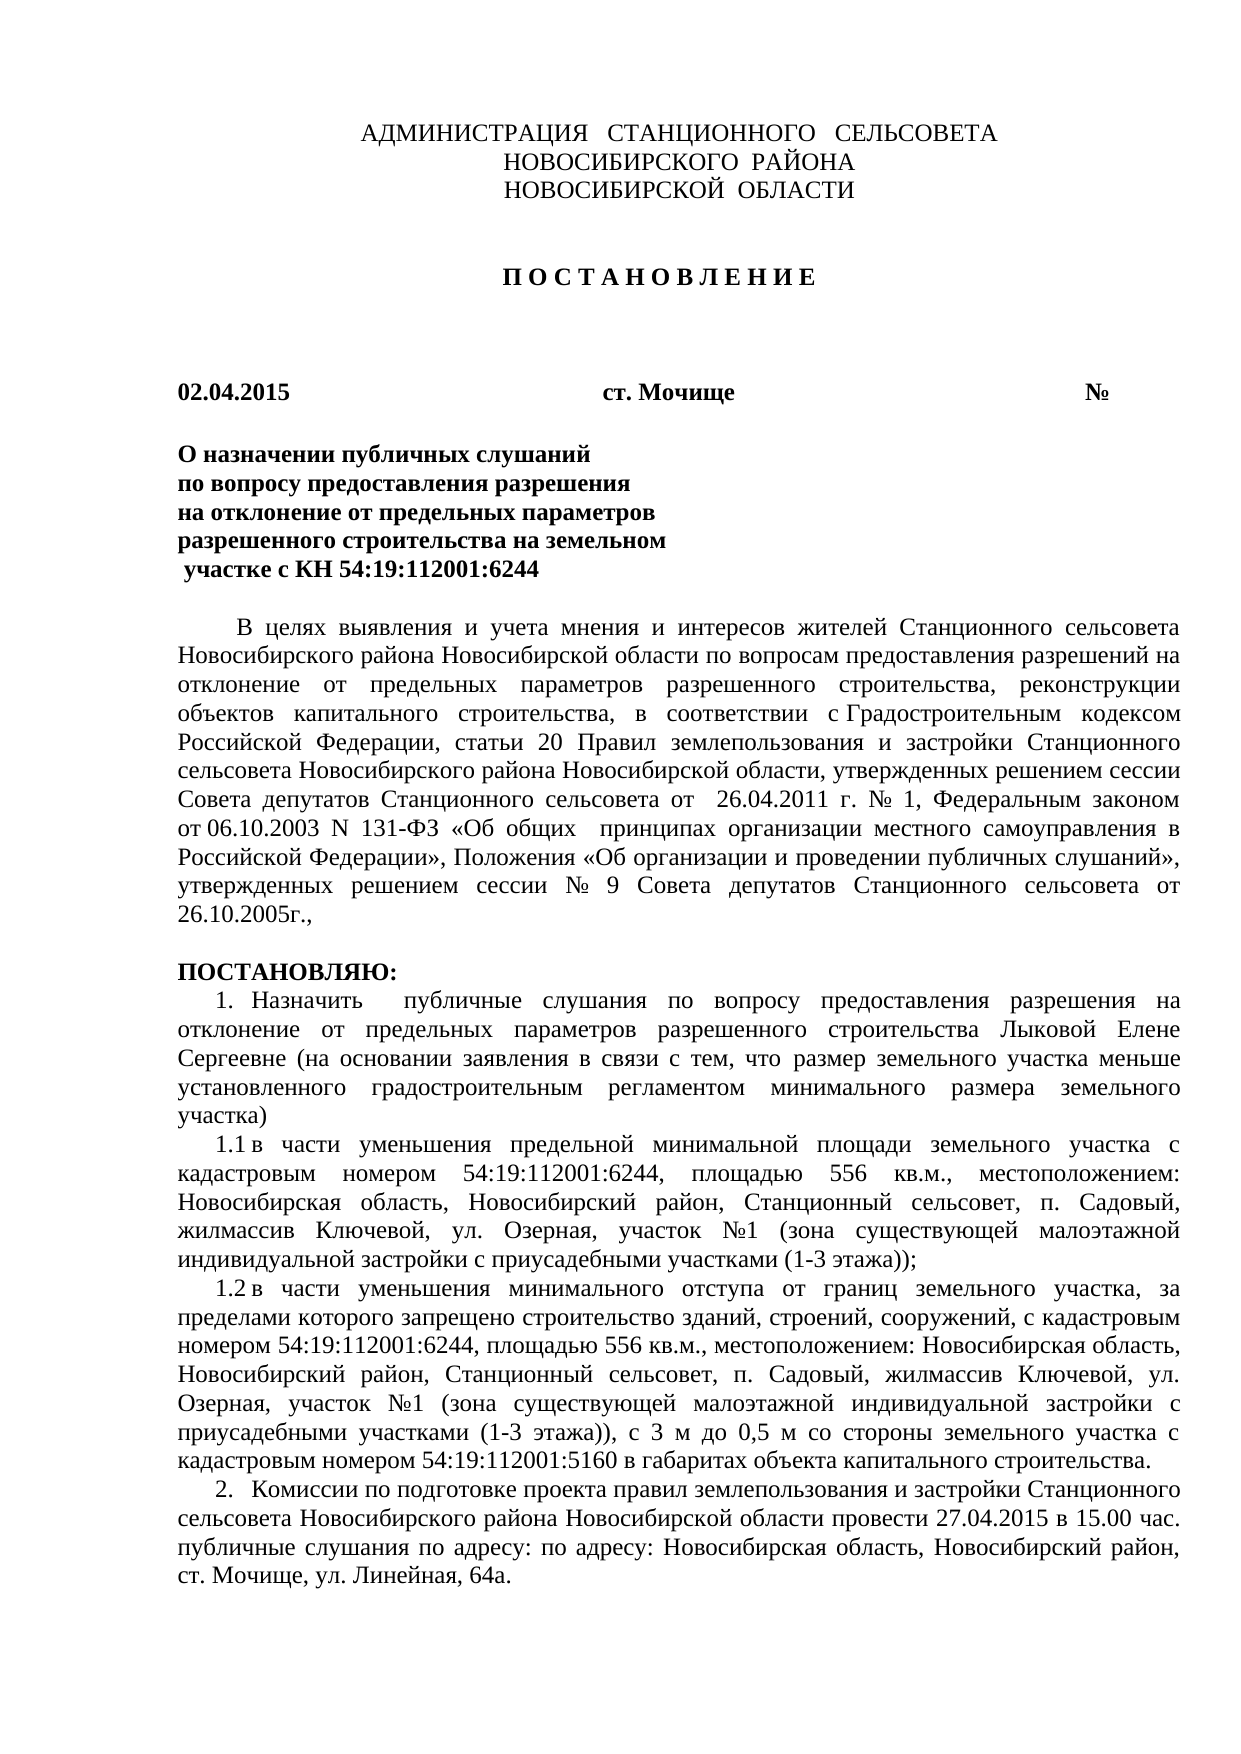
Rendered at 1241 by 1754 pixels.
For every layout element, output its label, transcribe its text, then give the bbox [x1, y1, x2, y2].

text В целях выявления и учета мнения и интересов жителей Станционного сельсовета Новосибирского района Новосибирской области по вопросам предоставления разрешений на отклонение от предельных параметров разрешенного строительства, реконструкции объектов капитального строительства, в соответствии с Градостроительным кодексом Российской Федерации, статьи 20 Правил землепользования и застройки Станционного сельсовета Новосибирского района Новосибирской области, утвержденных решением сессии Совета депутатов Станционного сельсовета от 26.04.2011 г. № 1, Федеральным законом от 06.10.2003 N 131-ФЗ «Об общих принципах организации местного самоуправления в Российской Федерации», Положения «Об организации и проведении публичных слушаний», утвержденных решением сессии № 9 Совета депутатов Станционного сельсовета от 26.10.2005г., [177, 612, 1181, 928]
text по вопросу предоставления разрешения [177, 468, 1181, 497]
text участке с КН 54:19:112001:6244 [177, 554, 1240, 583]
text О назначении публичных слушаний [177, 439, 1181, 468]
text на отклонение от предельных параметров [177, 497, 1240, 525]
text НОВОСИБИРСКОГО РАЙОНА [177, 147, 1181, 176]
text 02.04.2015 ст. Мочище № [177, 377, 1181, 406]
list Назначить публичные слушания по вопросу предоставления разрешения на отклонение от предельных параметров разрешенного строительства Лыковой Елене Сергеевне (на основании заявления в связи с тем, что размер земельного участка меньше установленного градостроительным регламентом минимального размера земельного участка) [177, 985, 1181, 1129]
text П О С Т А Н О В Л Е Н И Е [177, 262, 1181, 291]
text ПОСТАНОВЛЯЮ: [177, 957, 1181, 985]
list в части уменьшения минимального отступа от границ земельного участка, за пределами которого запрещено строительство зданий, строений, сооружений, с кадастровым номером 54:19:112001:6244, площадью 556 кв.м., местоположением: Новосибирская область, Новосибирский район, Станционный сельсовет, п. Садовый, жилмассив Ключевой, ул. Озерная, участок №1 (зона существующей малоэтажной индивидуальной застройки с приусадебными участками (1-3 этажа)), с 3 м до 0,5 м со стороны земельного участка с кадастровым номером 54:19:112001:5160 в габаритах объекта капитального строительства. [177, 1273, 1181, 1474]
text АДМИНИСТРАЦИЯ СТАНЦИОННОГО СЕЛЬСОВЕТА [177, 118, 1181, 147]
list Комиссии по подготовке проекта правил землепользования и застройки Станционного сельсовета Новосибирского района Новосибирской области провести 27.04.2015 в 15.00 час. публичные слушания по адресу: по адресу: Новосибирская область, Новосибирский район, ст. Мочище, ул. Линейная, 64а. [177, 1474, 1181, 1589]
text НОВОСИБИРСКОЙ ОБЛАСТИ [177, 176, 1181, 204]
list в части уменьшения предельной минимальной площади земельного участка с кадастровым номером 54:19:112001:6244, площадью 556 кв.м., местоположением: Новосибирская область, Новосибирский район, Станционный сельсовет, п. Садовый, жилмассив Ключевой, ул. Озерная, участок №1 (зона существующей малоэтажной индивидуальной застройки с приусадебными участками (1-3 этажа)); [177, 1129, 1181, 1273]
text разрешенного строительства на земельном [177, 525, 1240, 554]
